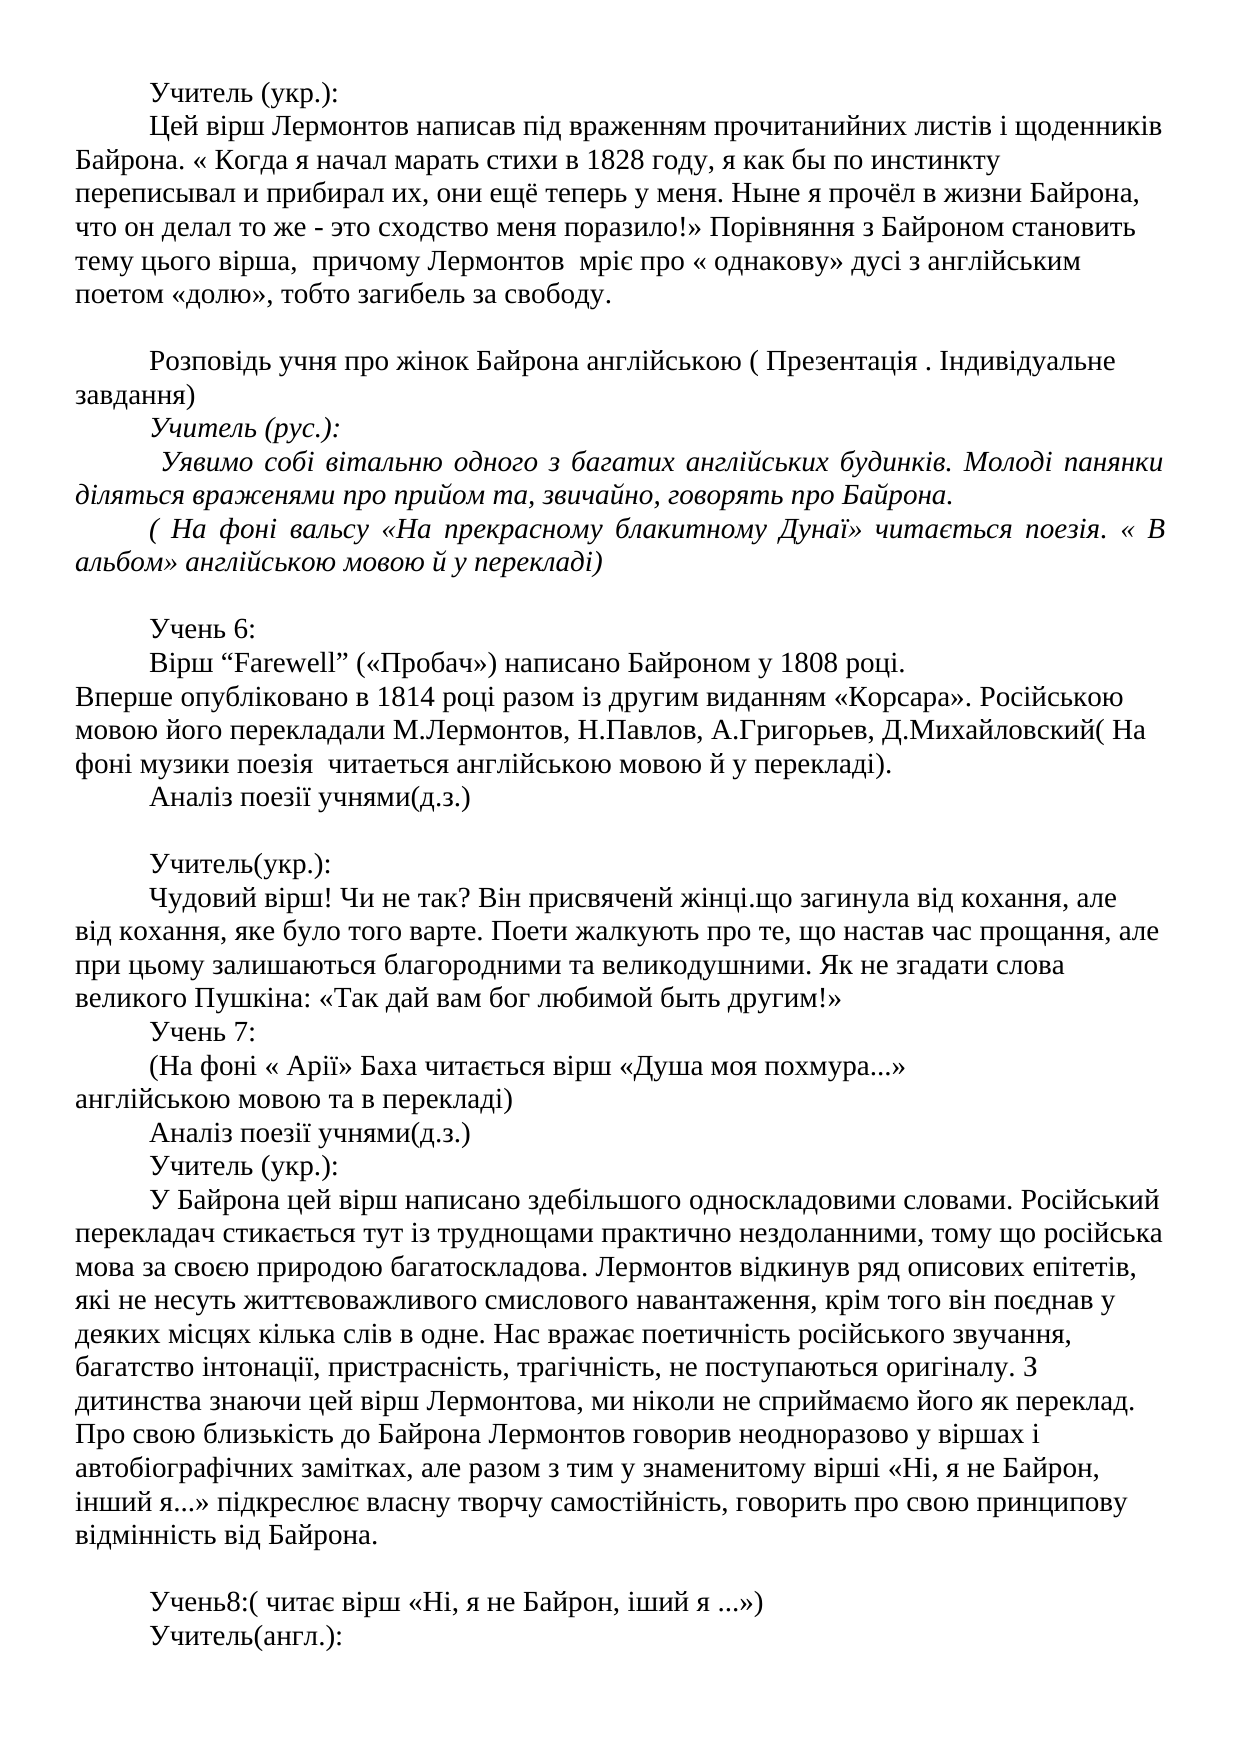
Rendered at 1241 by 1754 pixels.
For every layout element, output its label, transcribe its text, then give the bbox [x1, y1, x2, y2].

text Учитель (укр.): [75, 75, 1165, 108]
text (На фоні « Арії» Баха читається вірш «Душа моя похмура...» англійською мовою та в перекладі) [75, 1048, 1165, 1115]
text Учитель(укр.): [75, 846, 1165, 880]
text Учень8:( читає вірш «Ні, я не Байрон, іший я ...») [75, 1584, 1165, 1618]
text Учитель(англ.): [75, 1618, 1165, 1651]
text Учитель (рус.): [75, 410, 1165, 444]
text ( На фоні вальсу «На прекрасному блакитному Дунаї» читається поезія. « В альбом» англійською мовою й у перекладі) [75, 511, 1165, 578]
text Розповідь учня про жінок Байрона англійською ( Презентація . Індивідуальне завдання) [75, 343, 1165, 410]
text Учитель (укр.): [75, 1148, 1165, 1182]
text Аналіз поезії учнями(д.з.) [75, 779, 1165, 813]
text Чудовий вірш! Чи не так? Він присвяченй жінці.що загинула від кохання, але від кохання, яке було того варте. Поети жалкують про те, що настав час прощання, але при цьому залишаються благородними та великодушними. Як не згадати слова великого Пушкіна: «Так дай вам бог любимой быть другим!» [75, 880, 1165, 1014]
text У Байрона цей вірш написано здебільшого односкладовими словами. Російський перекладач стикається тут із труднощами практично нездоланними, тому що російська мова за своєю природою багатоскладова. Лермонтов відкинув ряд описових епітетів, які не несуть життєвоважливого смислового навантаження, крім того він поєднав у деяких місцях кілька слів в одне. Нас вражає поетичність російського звучання, багатство інтонації, пристрасність, трагічність, не поступаються оригіналу. З дитинства знаючи цей вірш Лермонтова, ми ніколи не сприймаємо його як переклад. Про свою близькість до Байрона Лермонтов говорив неодноразово у віршах і автобіографічних замітках, але разом з тим у знаменитому вірші «Ні, я не Байрон, інший я...» підкреслює власну творчу самостійність, говорить про свою принципову відмінність від Байрона. [75, 1182, 1165, 1551]
text Аналіз поезії учнями(д.з.) [75, 1115, 1165, 1148]
text Вірш “Farewell” («Пробач») написано Байроном у 1808 році. Вперше опубліковано в 1814 році разом із другим виданням «Корсара». Російською мовою його перекладали М.Лермонтов, Н.Павлов, А.Григорьев, Д.Михайловский( На фоні музики поезія читаеться англійською мовою й у перекладі). [75, 645, 1165, 779]
text Цей вірш Лермонтов написав під враженням прочитанийних листів і щоденників Байрона. « Когда я начал марать стихи в 1828 году, я как бы по инстинкту переписывал и прибирал их, они ещё теперь у меня. Ныне я прочёл в жизни Байрона, что он делал то же - это сходство меня поразило!» Порівняння з Байроном становить тему цього вірша, причому Лермонтов мріє про « однакову» дусі з англійським поетом «долю», тобто загибель за свободу. [75, 108, 1165, 310]
text Учень 7: [75, 1014, 1165, 1048]
text Учень 6: [75, 612, 1165, 645]
text Уявимо собі вітальню одного з багатих англійських будинків. Молоді панянки діляться враженями про прийом та, звичайно, говорять про Байрона. [75, 444, 1165, 511]
